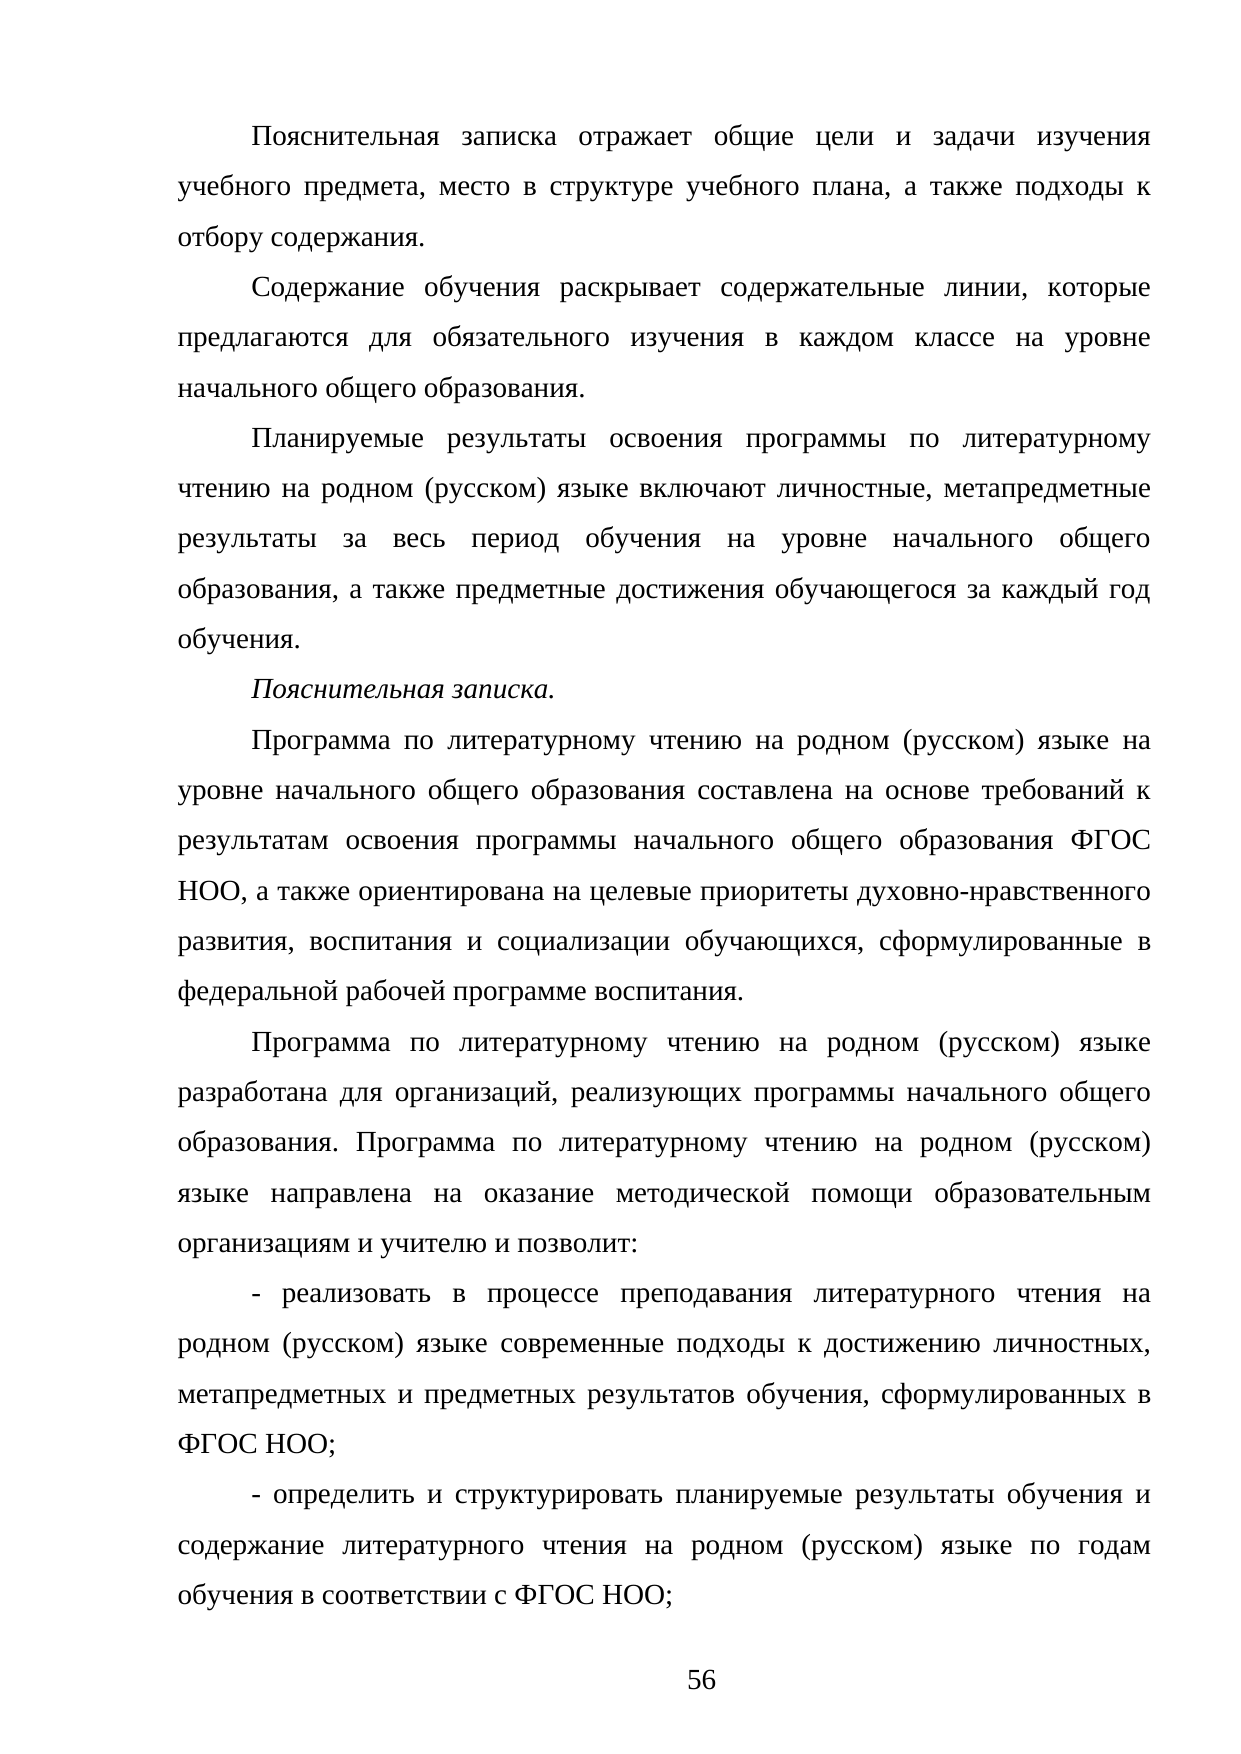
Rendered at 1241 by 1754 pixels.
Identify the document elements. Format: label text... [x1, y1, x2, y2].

text Планируемые результаты освоения программы по литературному чтению на родном (русском) языке включают личностные, метапредметные результаты за весь период обучения на уровне начального общего образования, а также предметные достижения обучающегося за каждый год обучения. [177, 420, 1152, 655]
text - реализовать в процессе преподавания литературного чтения на родном (русском) языке современные подходы к достижению личностных, метапредметных и предметных результатов обучения, сформулированных в ФГОС НОО; [177, 1275, 1152, 1460]
text - определить и структурировать планируемые результаты обучения и содержание литературного чтения на родном (русском) языке по годам обучения в соответствии с ФГОС НОО; [177, 1477, 1152, 1611]
text Программа по литературному чтению на родном (русском) языке разработана для организаций, реализующих программы начального общего образования. Программа по литературному чтению на родном (русском) языке направлена на оказание методической помощи образовательным организациям и учителю и позволит: [177, 1024, 1152, 1258]
text Пояснительная записка. [177, 672, 1152, 705]
text Пояснительная записка отражает общие цели и задачи изучения учебного предмета, место в структуре учебного плана, а также подходы к отбору содержания. [177, 118, 1152, 252]
text Программа по литературному чтению на родном (русском) языке на уровне начального общего образования составлена на основе требований к результатам освоения программы начального общего образования ФГОС НОО, а также ориентирована на целевые приоритеты духовно-нравственного развития, воспитания и социализации обучающихся, сформулированные в федеральной рабочей программе воспитания. [177, 722, 1152, 1007]
text Содержание обучения раскрывает содержательные линии, которые предлагаются для обязательного изучения в каждом классе на уровне начального общего образования. [177, 269, 1152, 403]
